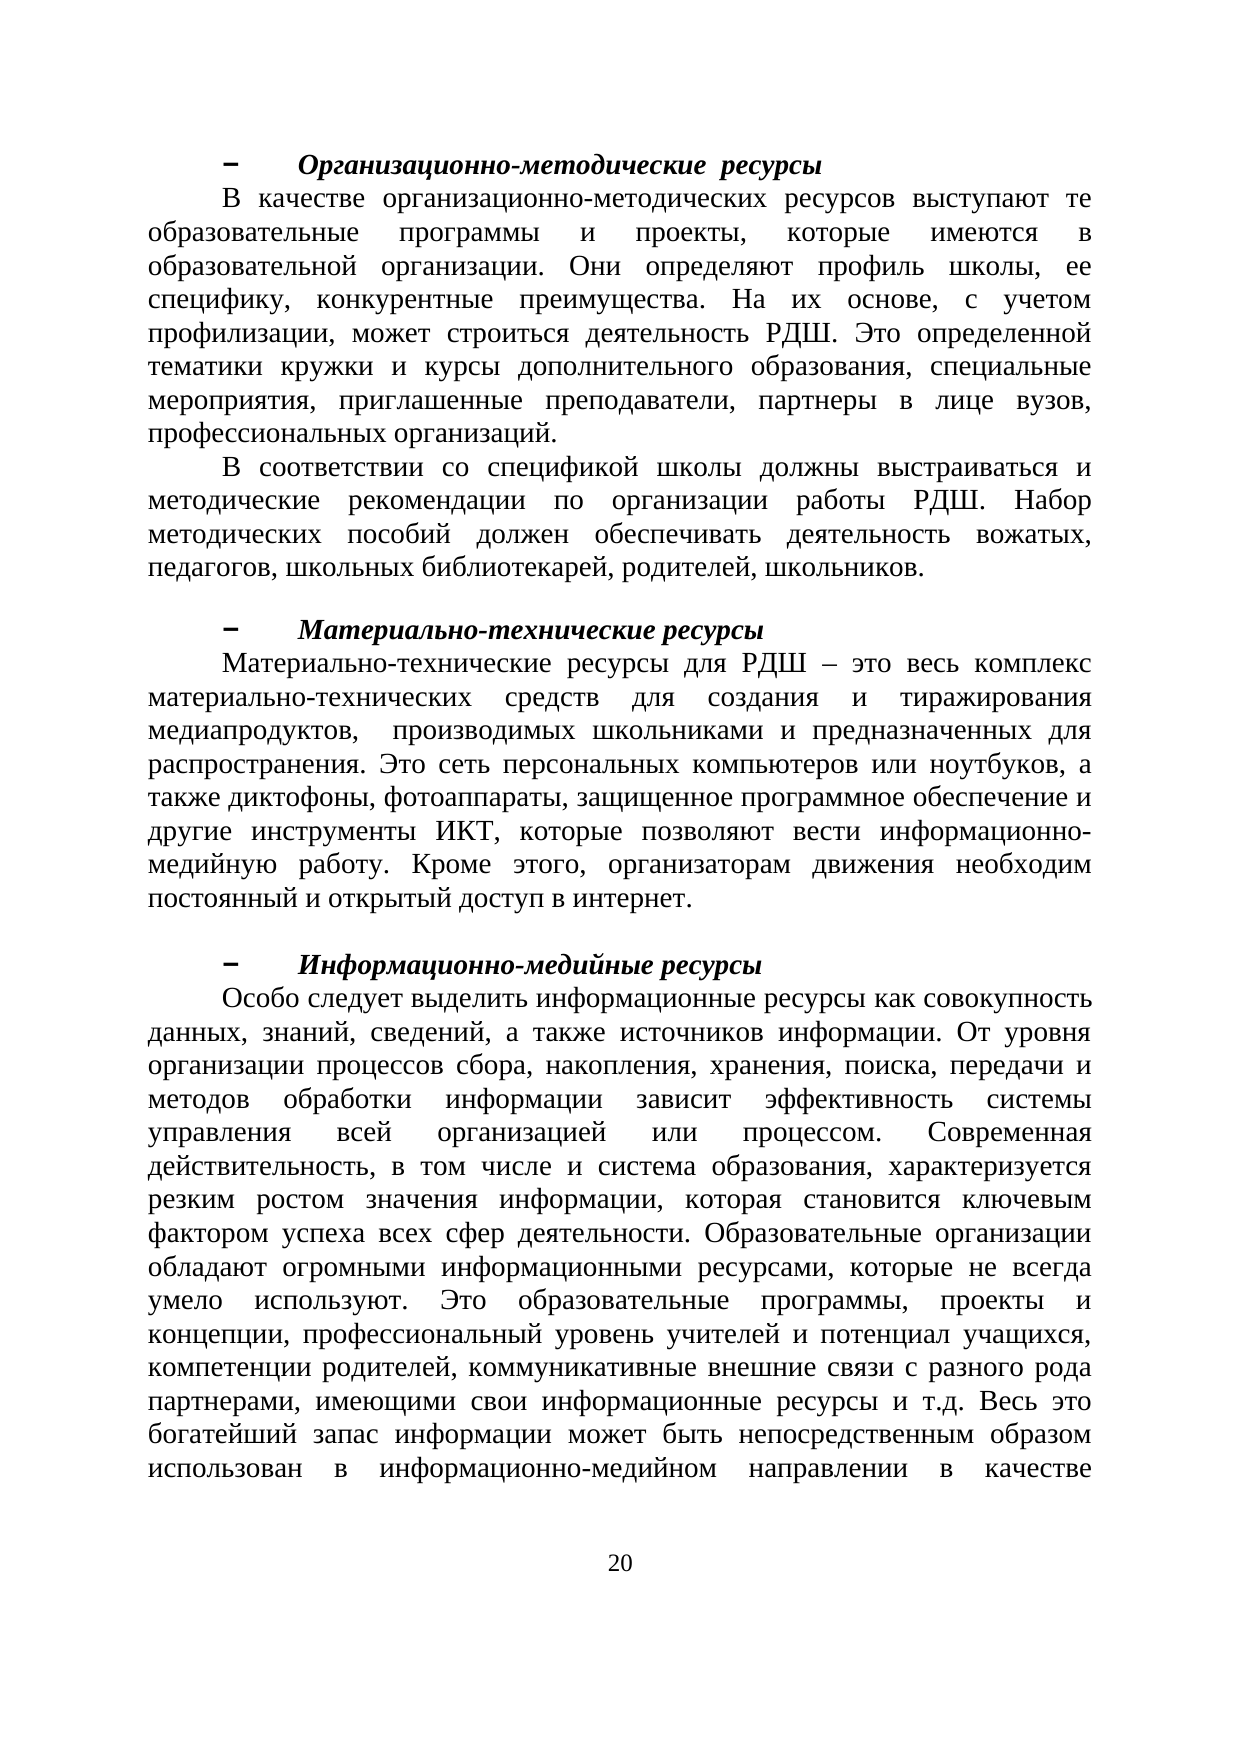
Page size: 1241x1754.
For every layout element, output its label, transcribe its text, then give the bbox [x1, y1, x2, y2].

list Материально-технические ресурсы [148, 612, 1092, 645]
text В соответствии со спецификой школы должны выстраиваться и методические рекомендации по организации работы РДШ. Набор методических пособий должен обеспечивать деятельность вожатых, педагогов, школьных библиотекарей, родителей, школьников. [148, 449, 1092, 583]
text Материально-технические ресурсы для РДШ – это весь комплекс материально-технических средств для создания и тиражирования медиапродуктов, производимых школьниками и предназначенных для распространения. Это сеть персональных компьютеров или ноутбуков, а также диктофоны, фотоаппараты, защищенное программное обеспечение и другие инструменты ИКТ, которые позволяют вести информационно-медийную работу. Кроме этого, организаторам движения необходим постоянный и открытый доступ в интернет. [148, 645, 1092, 914]
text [148, 980, 1092, 1483]
list Организационно-методические ресурсы [148, 147, 1092, 181]
list Информационно-медийные ресурсы [148, 947, 1092, 980]
text В качестве организационно-методических ресурсов выступают те образовательные программы и проекты, которые имеются в образовательной организации. Они определяют профиль школы, ее специфику, конкурентные преимущества. На их основе, с учетом профилизации, может строиться деятельность РДШ. Это определенной тематики кружки и курсы дополнительного образования, специальные мероприятия, приглашенные преподаватели, партнеры в лице вузов, профессиональных организаций. [148, 181, 1092, 449]
